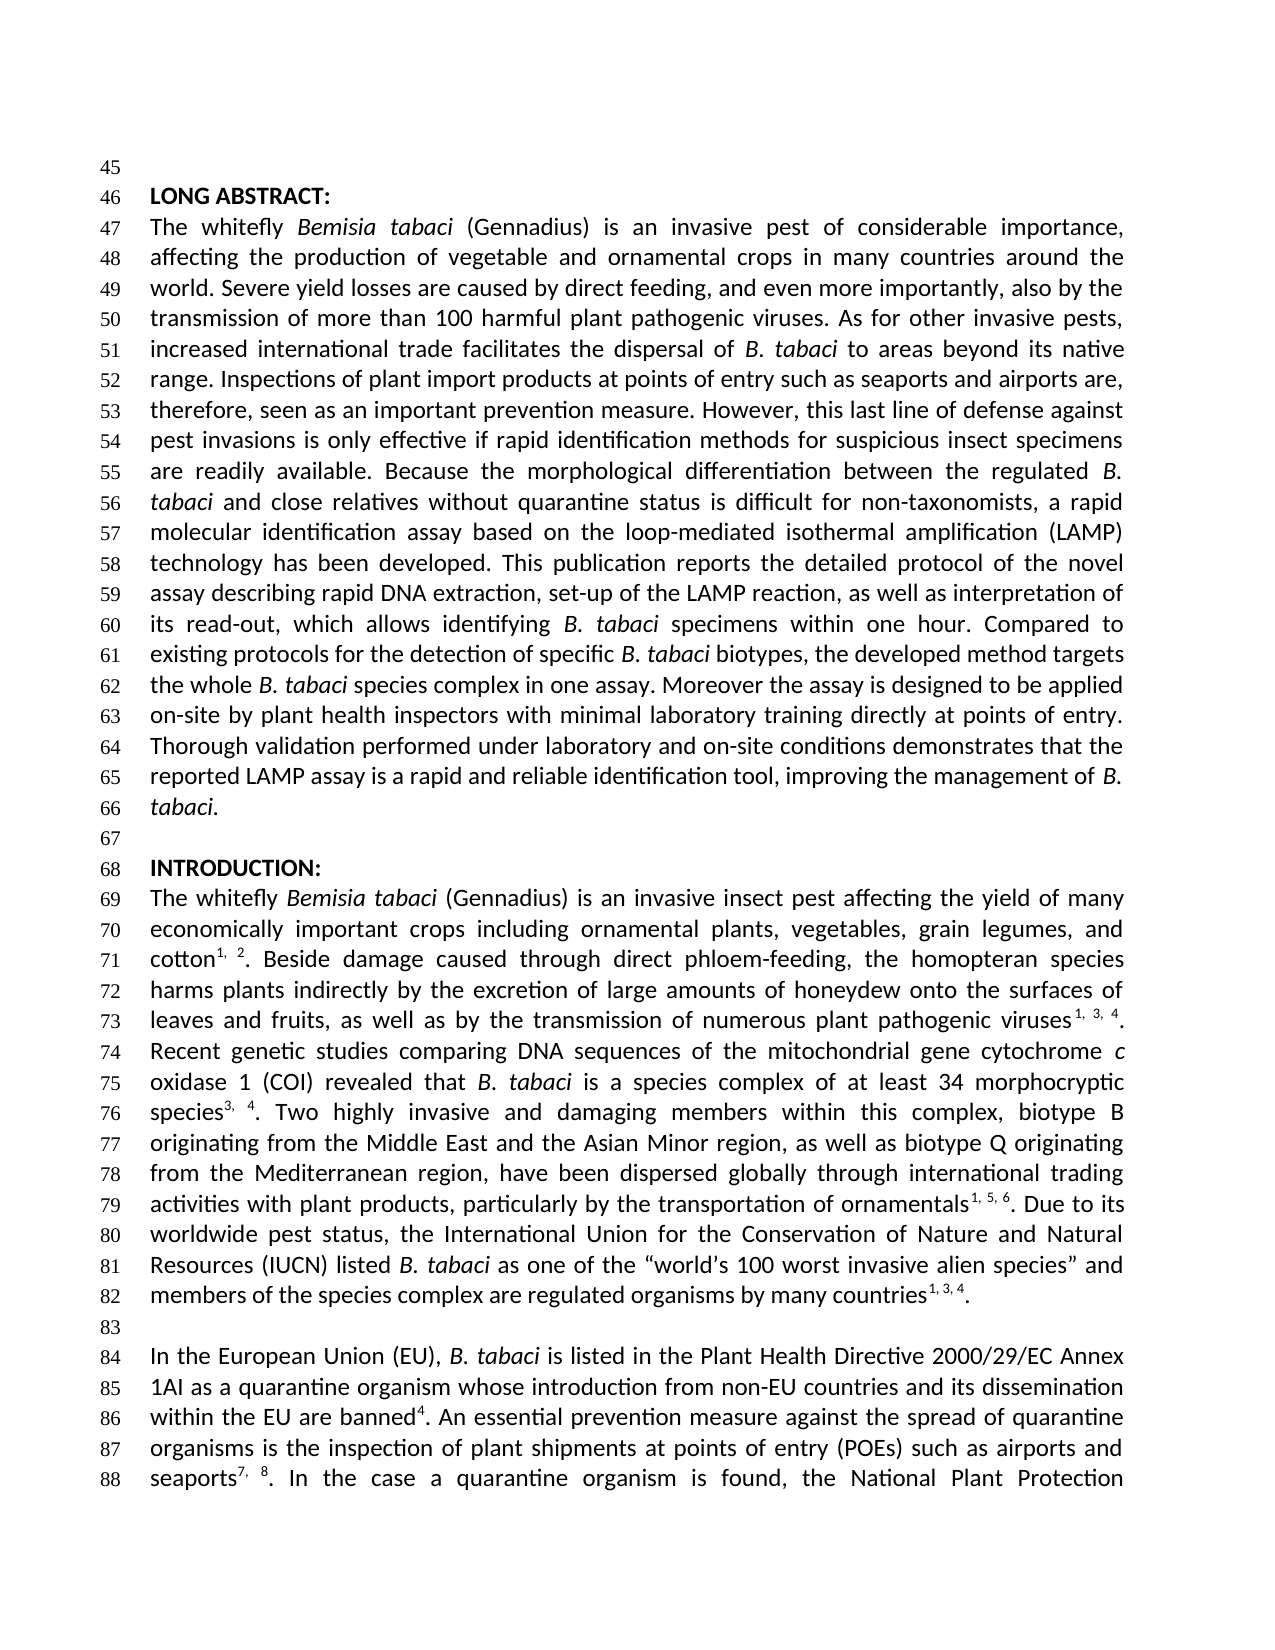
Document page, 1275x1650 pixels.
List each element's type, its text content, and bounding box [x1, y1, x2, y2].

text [150, 1340, 1125, 1493]
text INTRODUCTION: [150, 852, 1125, 882]
text The whitefly Bemisia tabaci (Gennadius) is an invasive pest of considerable importance, affecting the production of vegetable and ornamental crops in many countries around the world. Severe yield losses are caused by direct feeding, and even more importantly, also by the transmission of more than 100 harmful plant pathogenic viruses. As for other invasive pests, increased international trade facilitates the dispersal of B. tabaci to areas beyond its native range. Inspections of plant import products at points of entry such as seaports and airports are, therefore, seen as an important prevention measure. However, this last line of defense against pest invasions is only effective if rapid identification methods for suspicious insect specimens are readily available. Because the morphological differentiation between the regulated B. tabaci and close relatives without quarantine status is difficult for non-taxonomists, a rapid molecular identification assay based on the loop-mediated isothermal amplification (LAMP) technology has been developed. This publication reports the detailed protocol of the novel assay describing rapid DNA extraction, set-up of the LAMP reaction, as well as interpretation of its read-out, which allows identifying B. tabaci specimens within one hour. Compared to existing protocols for the detection of specific B. tabaci biotypes, the developed method targets the whole B. tabaci species complex in one assay. Moreover the assay is designed to be applied on-site by plant health inspectors with minimal laboratory training directly at points of entry. Thorough validation performed under laboratory and on-site conditions demonstrates that the reported LAMP assay is a rapid and reliable identification tool, improving the management of B. tabaci. [150, 211, 1125, 821]
text The whitefly Bemisia tabaci (Gennadius) is an invasive insect pest affecting the yield of many economically important crops including ornamental plants, vegetables, grain legumes, and cotton1, 2. Beside damage caused through direct phloem-feeding, the homopteran species harms plants indirectly by the excretion of large amounts of honeydew onto the surfaces of leaves and fruits, as well as by the transmission of numerous plant pathogenic viruses1, 3, 4. Recent genetic studies comparing DNA sequences of the mitochondrial gene cytochrome c oxidase 1 (COI) revealed that B. tabaci is a species complex of at least 34 morphocryptic species3, 4. Two highly invasive and damaging members within this complex, biotype B originating from the Middle East and the Asian Minor region, as well as biotype Q originating from the Mediterranean region, have been dispersed globally through international trading activities with plant products, particularly by the transportation of ornamentals1, 5, 6. Due to its worldwide pest status, the International Union for the Conservation of Nature and Natural Resources (IUCN) listed B. tabaci as one of the “world’s 100 worst invasive alien species” and members of the species complex are regulated organisms by many countries1, 3, 4. [150, 882, 1125, 1310]
text LONG ABSTRACT: [150, 181, 1125, 211]
